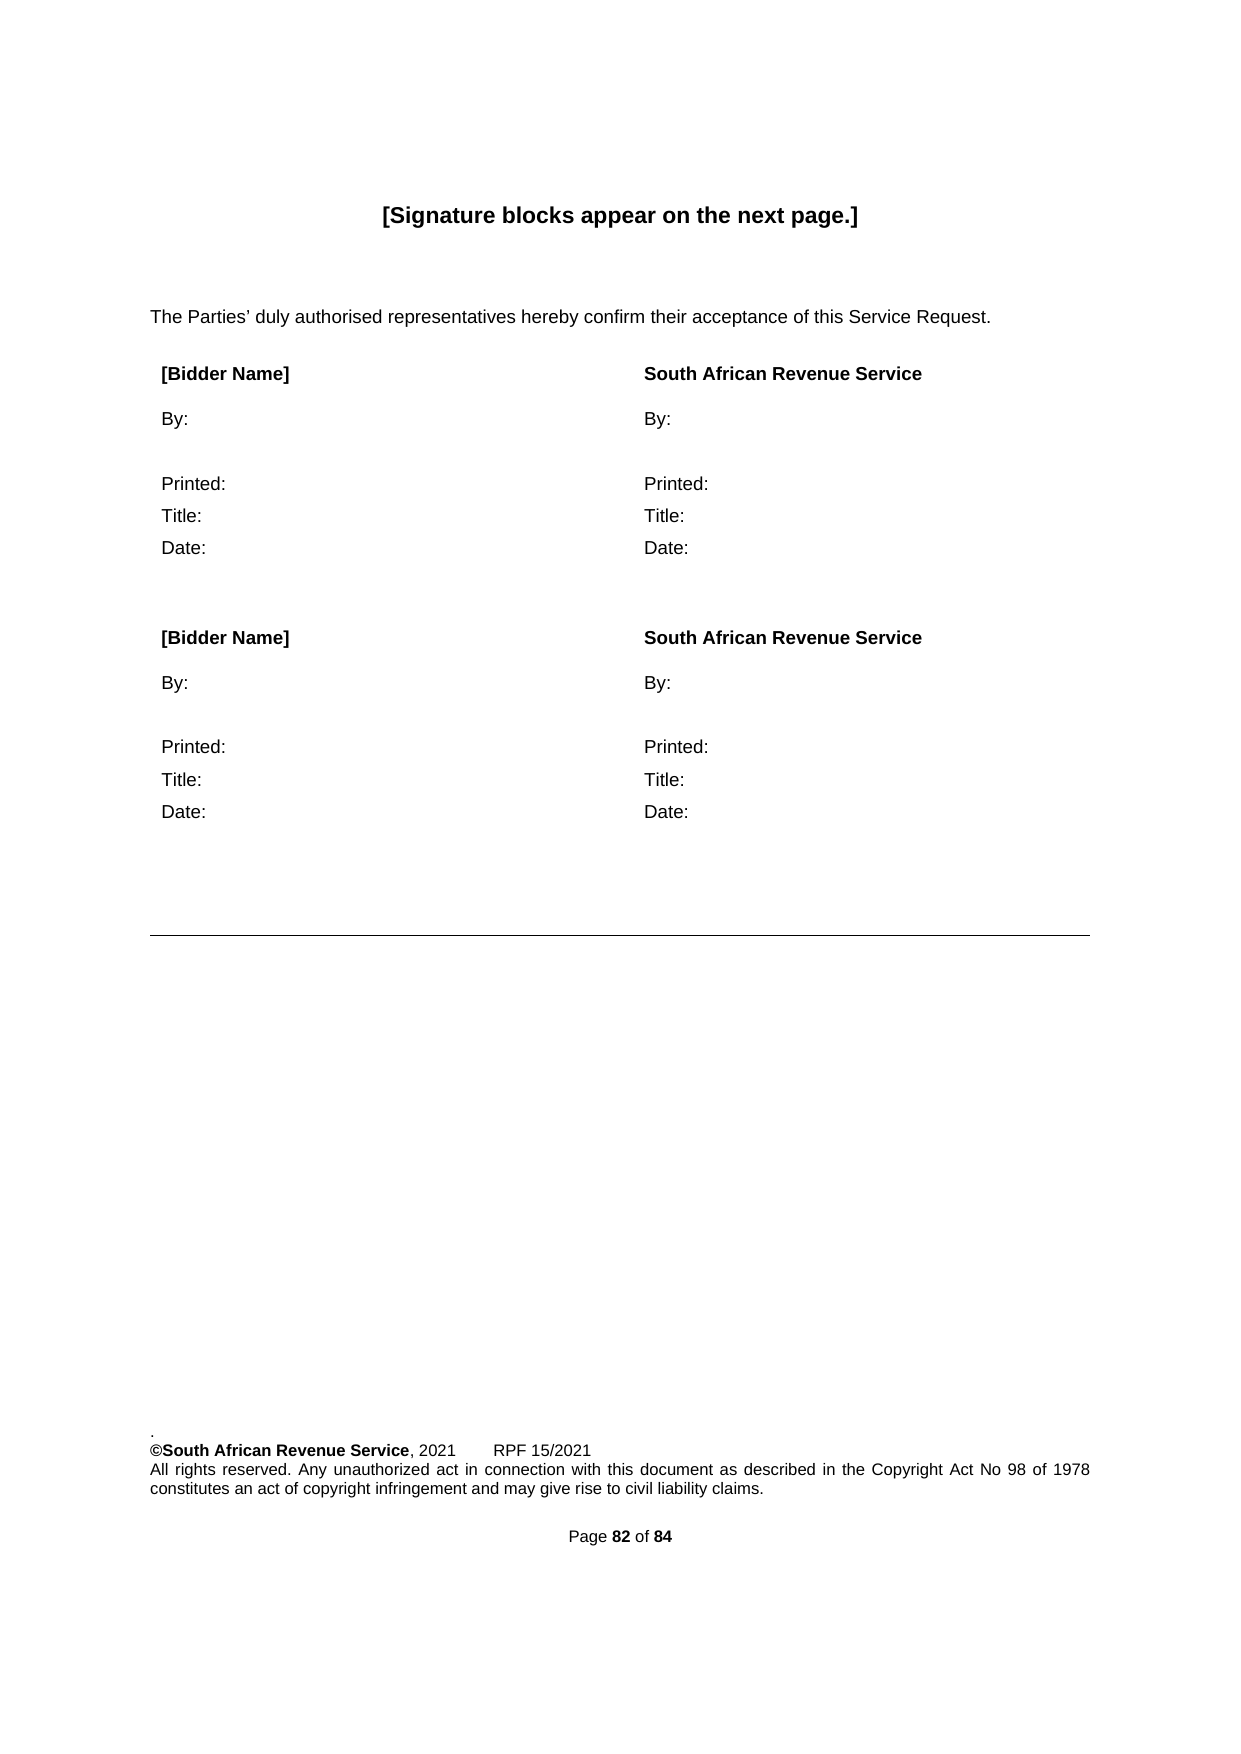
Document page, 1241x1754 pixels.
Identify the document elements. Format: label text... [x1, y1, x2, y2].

table_header [Bidder Name] By: Printed: Title: Date: [Bidder Name] By: Printed: Title: Date: [150, 351, 633, 935]
table_header South African Revenue Service By: Printed: Title: Date: South African Revenue Service By: Printed: Title: Date: [633, 351, 1090, 935]
text The Parties’ duly authorised representatives hereby confirm their acceptance of this Service Request. [150, 306, 1090, 327]
text [Signature blocks appear on the next page.] [150, 202, 1090, 228]
